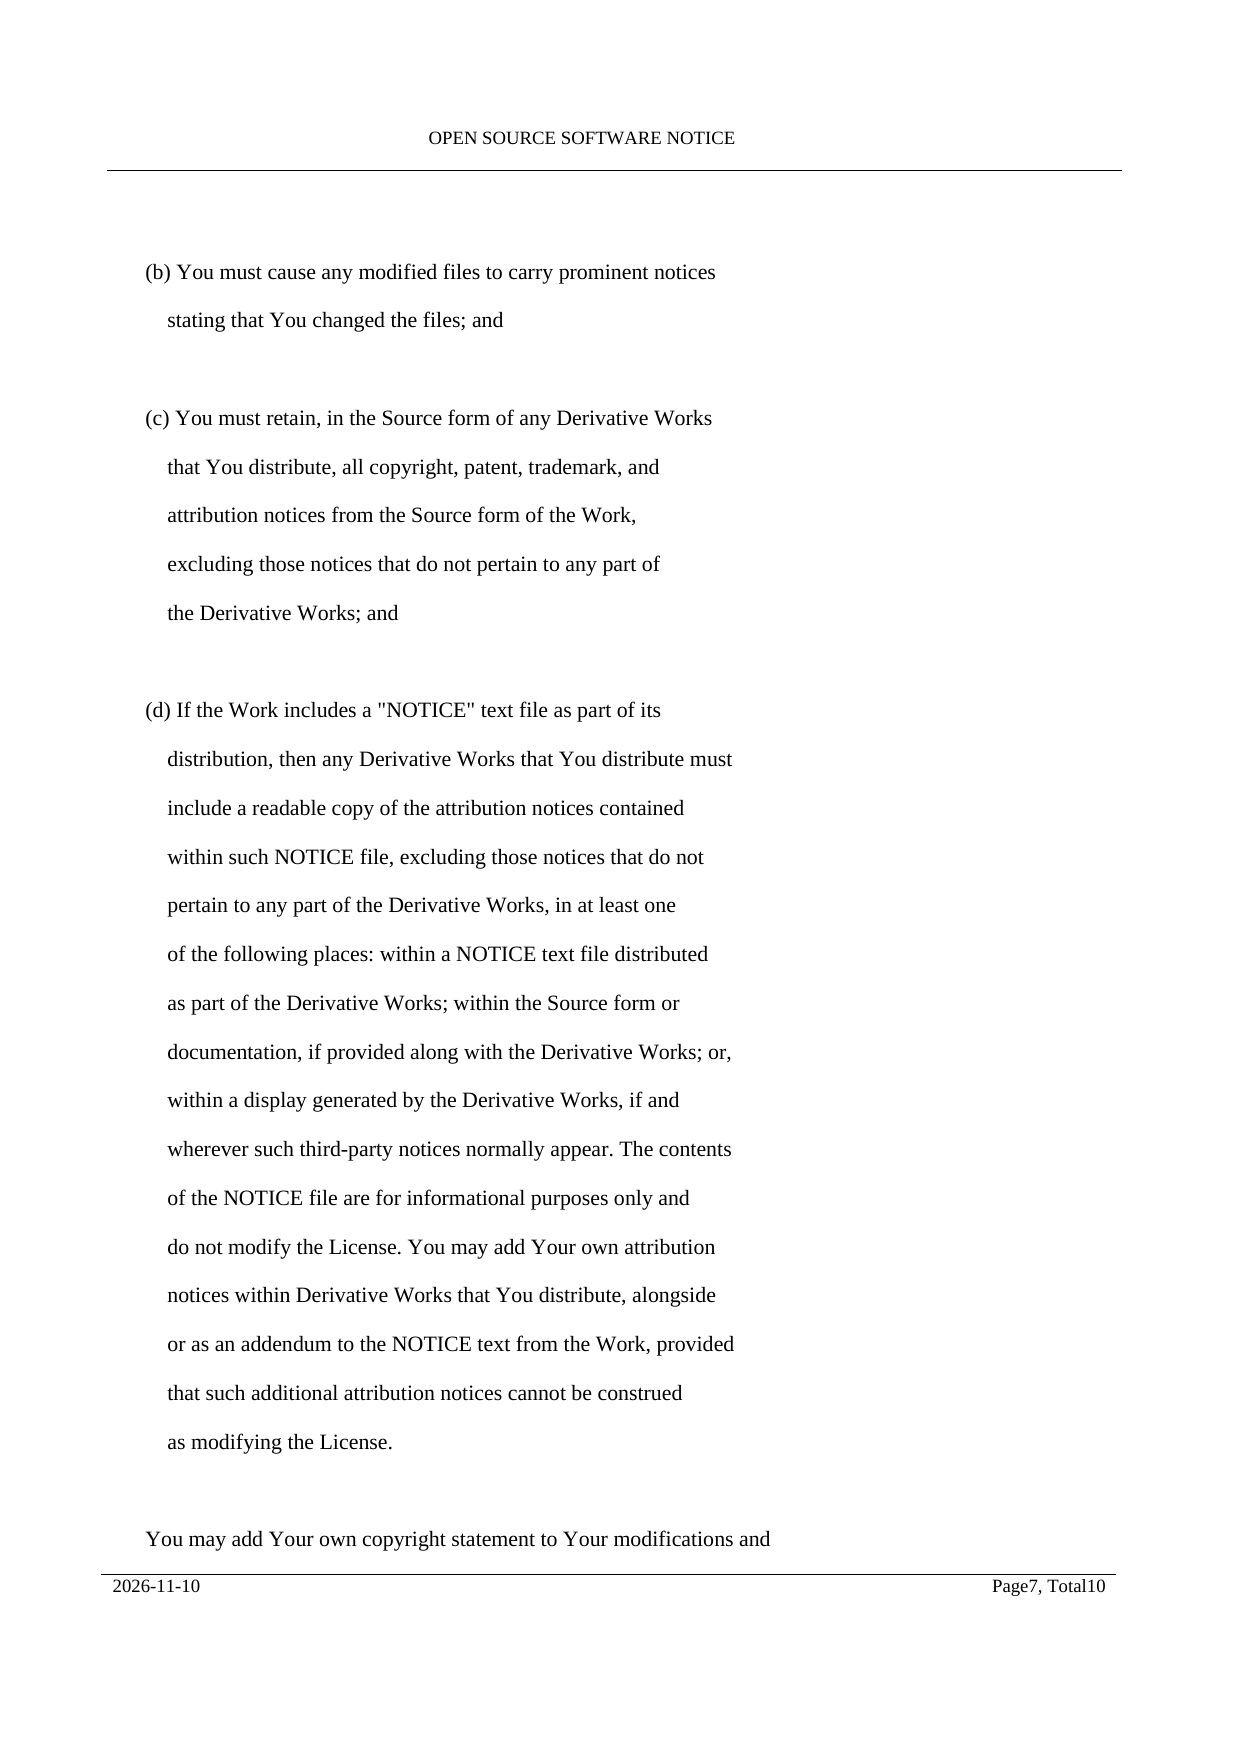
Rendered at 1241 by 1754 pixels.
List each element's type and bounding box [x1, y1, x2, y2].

text [112, 206, 1128, 1555]
